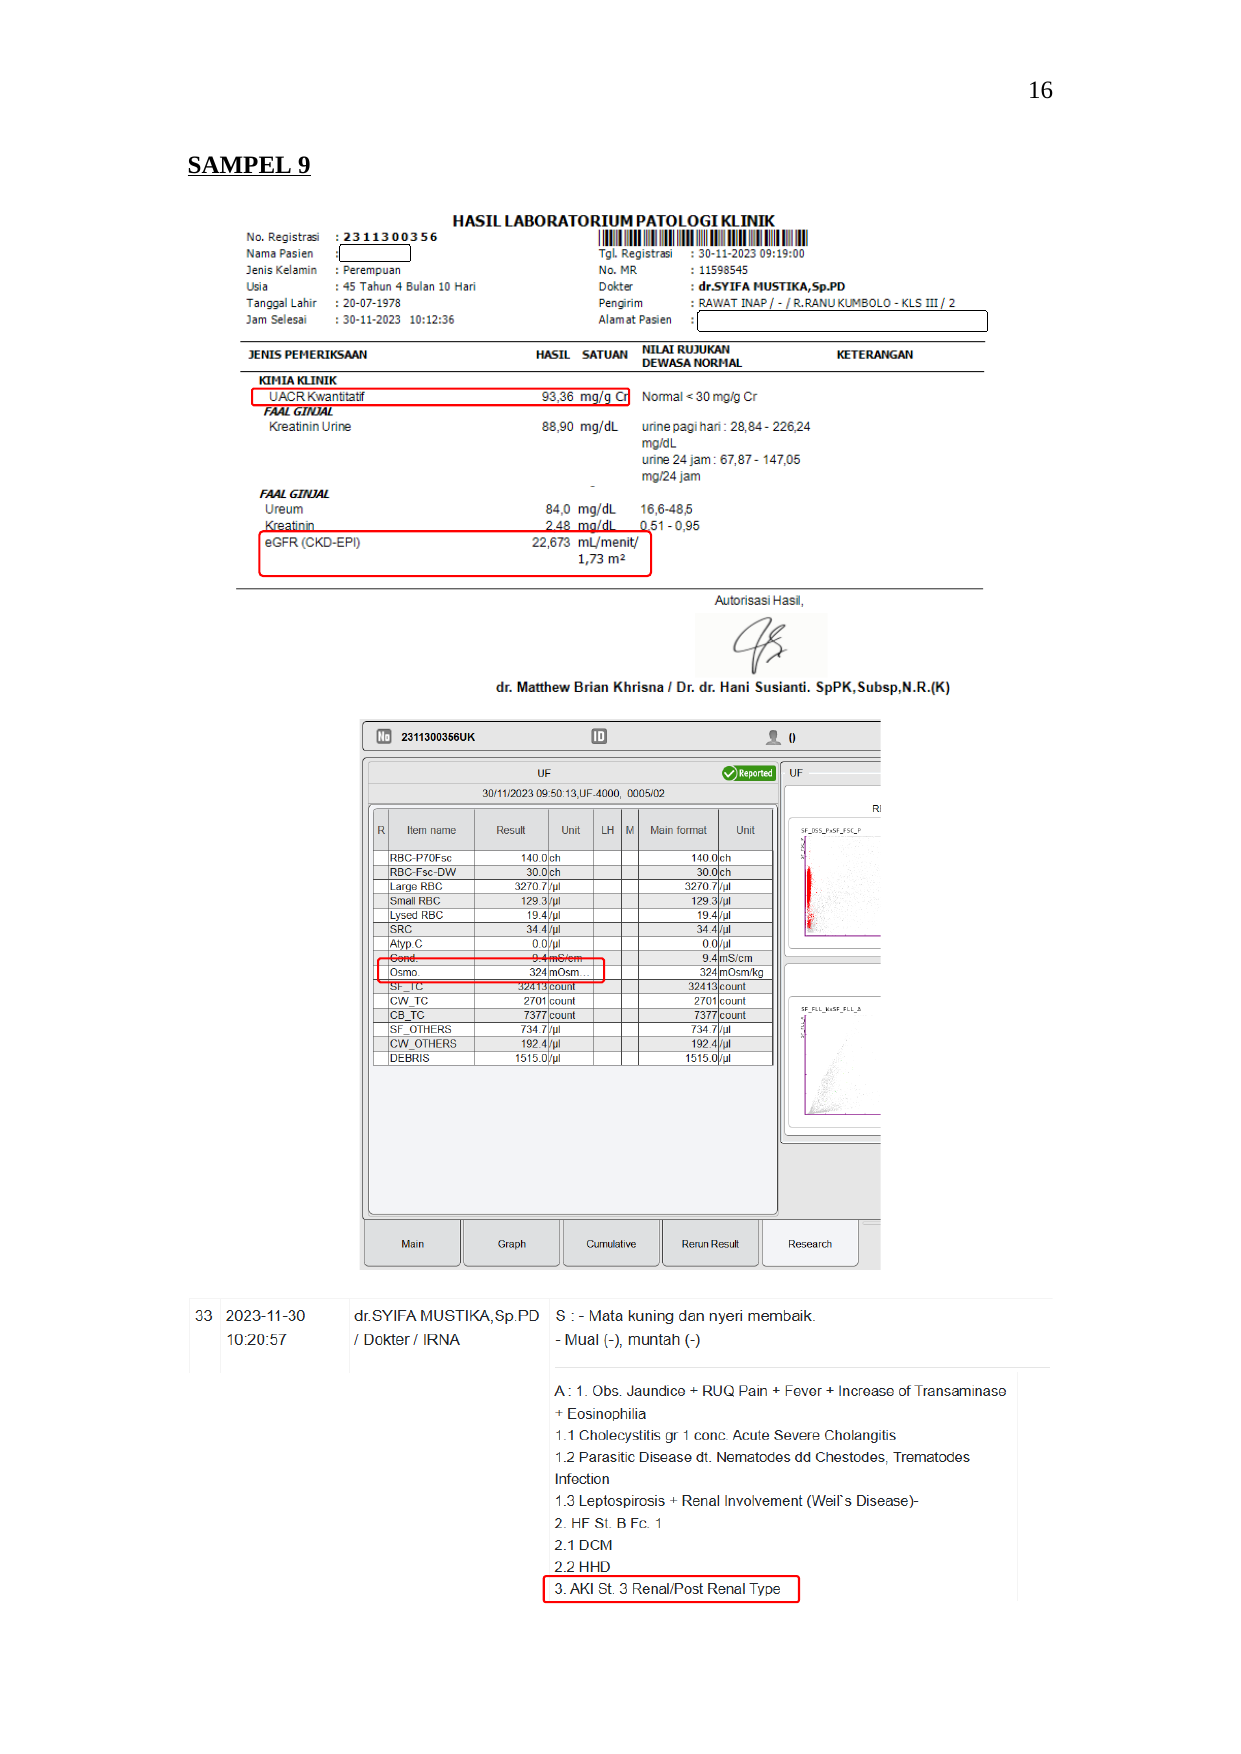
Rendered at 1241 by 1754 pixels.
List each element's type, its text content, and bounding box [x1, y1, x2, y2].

picture [228, 178, 1012, 1270]
picture [545, 1578, 797, 1601]
picture [187, 1298, 1053, 1601]
text SAMPEL 9 [187, 150, 1053, 179]
